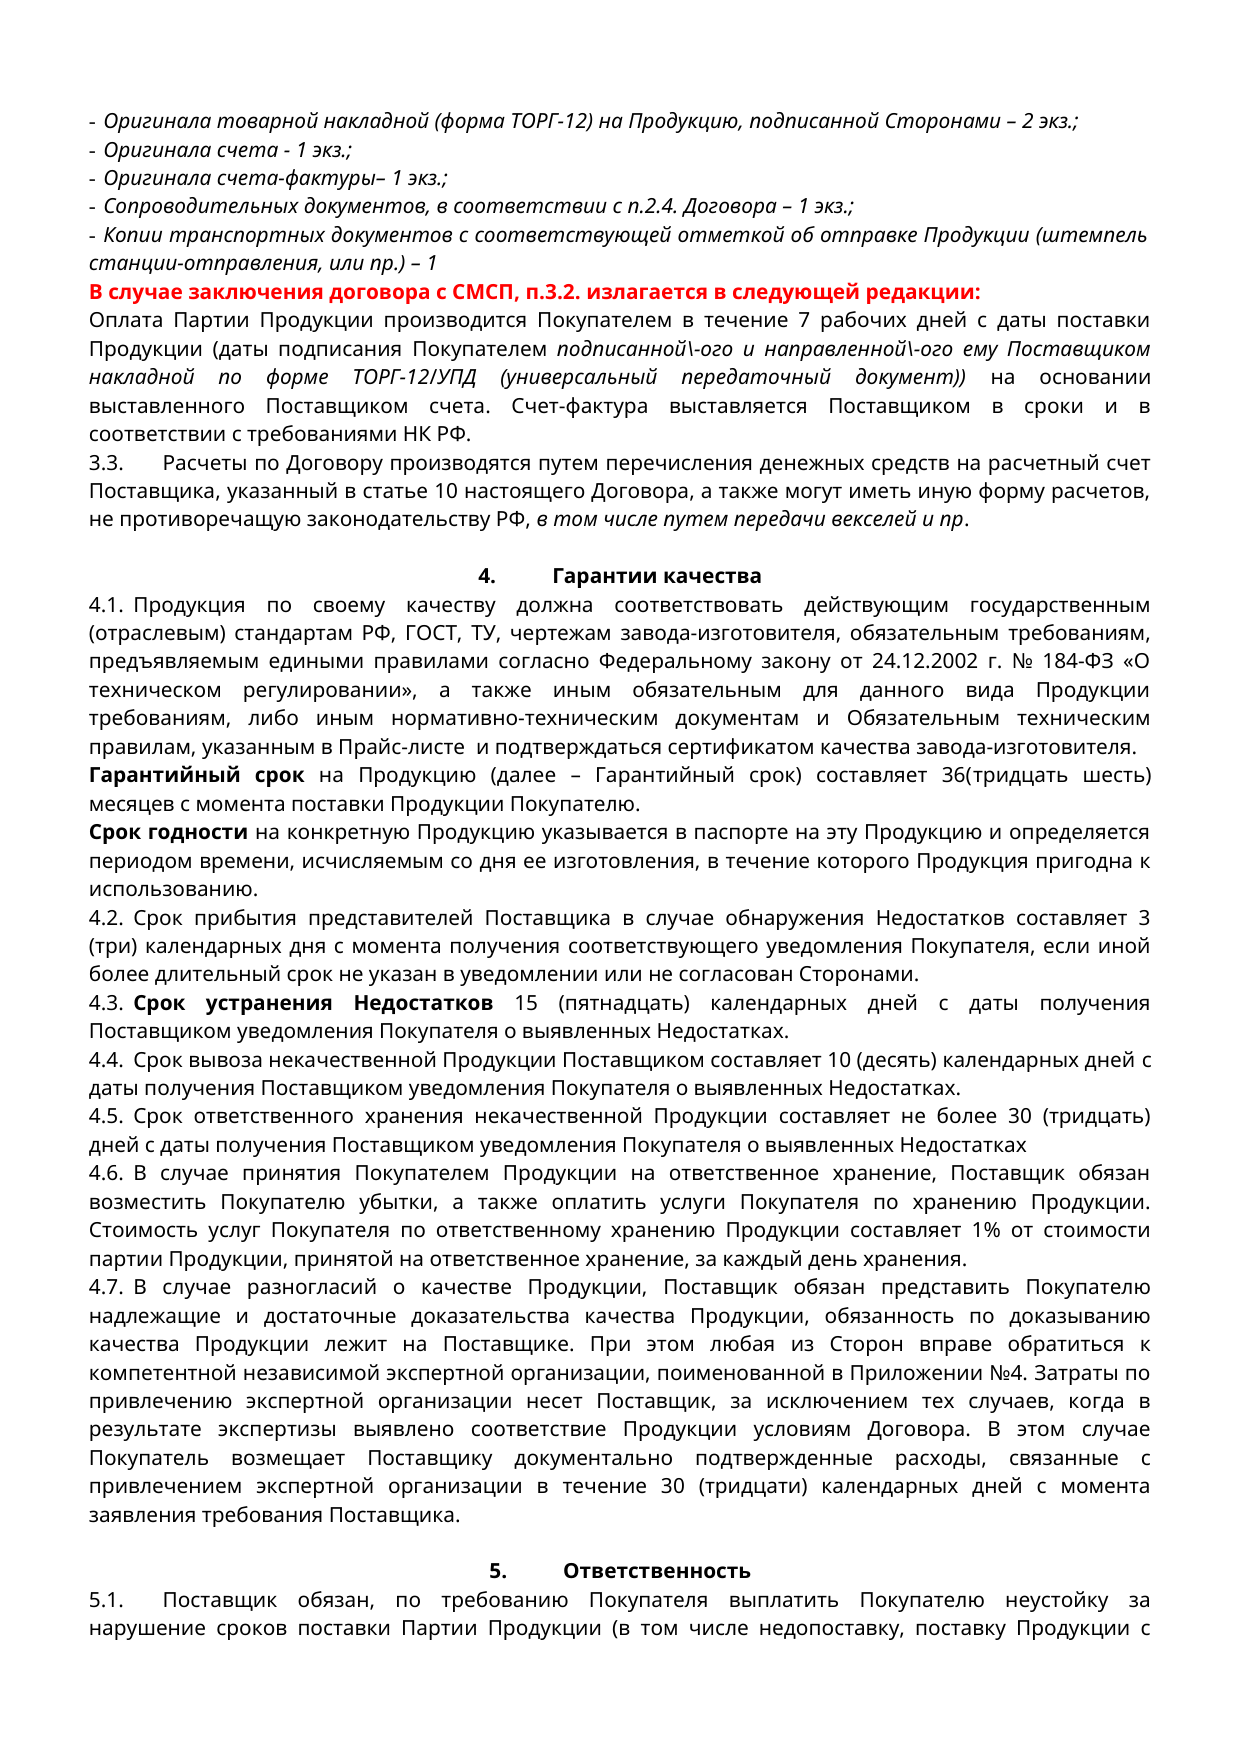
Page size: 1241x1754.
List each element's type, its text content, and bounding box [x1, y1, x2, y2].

text Гарантийный срок на Продукцию (далее – Гарантийный срок) составляет 36(тридцать шесть) месяцев с момента поставки Продукции Покупателю. [89, 760, 1152, 817]
list Срок прибытия представителей Поставщика в случае обнаружения Недостатков составляет 3 (три) календарных дня с момента получения соответствующего уведомления Покупателя, если иной более длительный срок не указан в уведомлении или не согласован Сторонами. [89, 903, 1152, 988]
text Оплата Партии Продукции производится Покупателем в течение 7 рабочих дней с даты поставки Продукции (даты подписания Покупателем подписанной\-ого и направленной\-ого ему Поставщиком накладной по форме ТОРГ-12/УПД (универсальный передаточный документ)) на основании выставленного Поставщиком счета. Счет-фактура выставляется Поставщиком в сроки и в соответствии с требованиями НК РФ. [89, 305, 1152, 448]
list Оригинала товарной накладной (форма ТОРГ-12) на Продукцию, подписанной Сторонами – 2 экз.; [89, 106, 1152, 135]
list Ответственность [89, 1557, 1152, 1585]
list В случае разногласий о качестве Продукции, Поставщик обязан представить Покупателю надлежащие и достаточные доказательства качества Продукции, обязанность по доказыванию качества Продукции лежит на Поставщике. При этом любая из Сторон вправе обратиться к компетентной независимой экспертной организации, поименованной в Приложении №4. Затраты по привлечению экспертной организации несет Поставщик, за исключением тех случаев, когда в результате экспертизы выявлено соответствие Продукции условиям Договора. В этом случае Покупатель возмещает Поставщику документально подтвержденные расходы, связанные с привлечением экспертной организации в течение 30 (тридцати) календарных дней с момента заявления требования Поставщика. [89, 1272, 1152, 1528]
list Срок вывоза некачественной Продукции Поставщиком составляет 10 (десять) календарных дней с даты получения Поставщиком уведомления Покупателя о выявленных Недостатках. [89, 1045, 1152, 1102]
list В случае принятия Покупателем Продукции на ответственное хранение, Поставщик обязан возместить Покупателю убытки, а также оплатить услуги Покупателя по хранению Продукции. Стоимость услуг Покупателя по ответственному хранению Продукции составляет 1% от стоимости партии Продукции, принятой на ответственное хранение, за каждый день хранения. [89, 1158, 1152, 1272]
list Срок ответственного хранения некачественной Продукции составляет не более 30 (тридцать) дней с даты получения Поставщиком уведомления Покупателя о выявленных Недостатках [89, 1102, 1152, 1158]
list Сопроводительных документов, в соответствии с п.2.4. Договора – 1 экз.; [89, 192, 1152, 220]
list Оригинала счета-фактуры– 1 экз.; [89, 163, 1152, 192]
list Оригинала счета - 1 экз.; [89, 135, 1152, 163]
list Расчеты по Договору производятся путем перечисления денежных средств на расчетный счет Поставщика, указанный в статье 10 настоящего Договора, а также могут иметь иную форму расчетов, не противоречащую законодательству РФ, в том числе путем передачи векселей и пр. [89, 448, 1152, 533]
list Копии транспортных документов с соответствующей отметкой об отправке Продукции (штемпель станции-отправления, или пр.) – 1 [89, 220, 1152, 277]
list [89, 1585, 1152, 1642]
list Гарантии качества [89, 561, 1152, 590]
list Продукция по своему качеству должна соответствовать действующим государственным (отраслевым) стандартам РФ, ГОСТ, ТУ, чертежам завода-изготовителя, обязательным требованиям, предъявляемым едиными правилами согласно Федеральному закону от 24.12.2002 г. № 184-ФЗ «О техническом регулировании», а также иным обязательным для данного вида Продукции требованиям, либо иным нормативно-техническим документам и Обязательным техническим правилам, указанным в Прайс-листе и подтверждаться сертификатом качества завода-изготовителя. [89, 590, 1152, 760]
text Срок годности на конкретную Продукцию указывается в паспорте на эту Продукцию и определяется периодом времени, исчисляемым со дня ее изготовления, в течение которого Продукция пригодна к использованию. [89, 817, 1152, 903]
text В случае заключения договора с СМСП, п.3.2. излагается в следующей редакции: [89, 277, 1152, 305]
list Срок устранения Недостатков 15 (пятнадцать) календарных дней с даты получения Поставщиком уведомления Покупателя о выявленных Недостатках. [89, 988, 1152, 1045]
